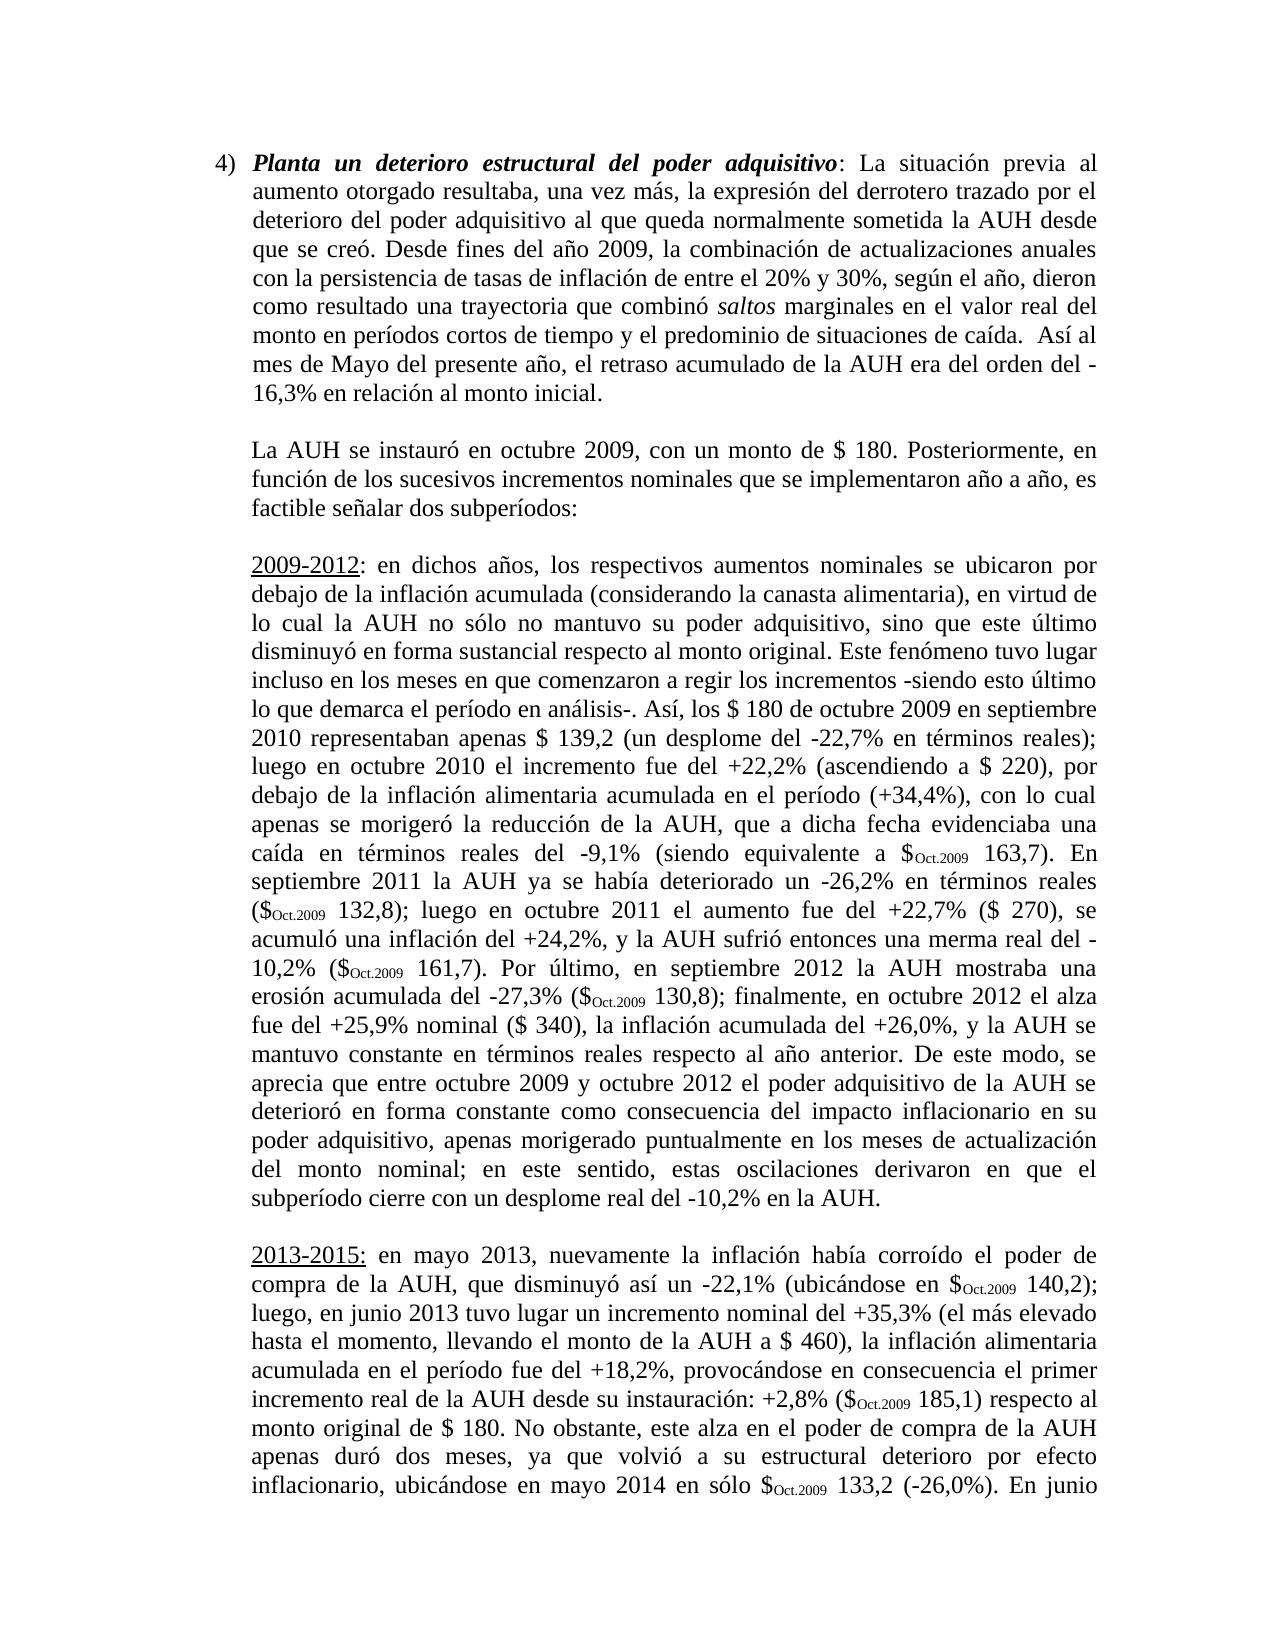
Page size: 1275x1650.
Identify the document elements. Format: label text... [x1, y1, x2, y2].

list Planta un deterioro estructural del poder adquisitivo: La situación previa al aumento otorgado resultaba, una vez más, la expresión del derrotero trazado por el deterioro del poder adquisitivo al que queda normalmente sometida la AUH desde que se creó. Desde fines del año 2009, la combinación de actualizaciones anuales con la persistencia de tasas de inflación de entre el 20% y 30%, según el año, dieron como resultado una trayectoria que combinó saltos marginales en el valor real del monto en períodos cortos de tiempo y el predominio de situaciones de caída. Así al mes de Mayo del presente año, el retraso acumulado de la AUH era del orden del -16,3% en relación al monto inicial. [215, 148, 1098, 406]
text La AUH se instauró en octubre 2009, con un monto de $ 180. Posteriormente, en función de los sucesivos incrementos nominales que se implementaron año a año, es factible señalar dos subperíodos: [251, 435, 1098, 521]
list 2009-2012: en dichos años, los respectivos aumentos nominales se ubicaron por debajo de la inflación acumulada (considerando la canasta alimentaria), en virtud de lo cual la AUH no sólo no mantuvo su poder adquisitivo, sino que este último disminuyó en forma sustancial respecto al monto original. Este fenómeno tuvo lugar incluso en los meses en que comenzaron a regir los incrementos -siendo esto último lo que demarca el período en análisis-. Así, los $ 180 de octubre 2009 en septiembre 2010 representaban apenas $ 139,2 (un desplome del -22,7% en términos reales); luego en octubre 2010 el incremento fue del +22,2% (ascendiendo a $ 220), por debajo de la inflación alimentaria acumulada en el período (+34,4%), con lo cual apenas se morigeró la reducción de la AUH, que a dicha fecha evidenciaba una caída en términos reales del -9,1% (siendo equivalente a $Oct.2009 163,7). En septiembre 2011 la AUH ya se había deteriorado un -26,2% en términos reales ($Oct.2009 132,8); luego en octubre 2011 el aumento fue del +22,7% ($ 270), se acumuló una inflación del +24,2%, y la AUH sufrió entonces una merma real del -10,2% ($Oct.2009 161,7). Por último, en septiembre 2012 la AUH mostraba una erosión acumulada del -27,3% ($Oct.2009 130,8); finalmente, en octubre 2012 el alza fue del +25,9% nominal ($ 340), la inflación acumulada del +26,0%, y la AUH se mantuvo constante en términos reales respecto al año anterior. De este modo, se aprecia que entre octubre 2009 y octubre 2012 el poder adquisitivo de la AUH se deterioró en forma constante como consecuencia del impacto inflacionario en su poder adquisitivo, apenas morigerado puntualmente en los meses de actualización del monto nominal; en este sentido, estas oscilaciones derivaron en que el subperíodo cierre con un desplome real del -10,2% en la AUH. [251, 550, 1098, 1211]
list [251, 1240, 1098, 1499]
